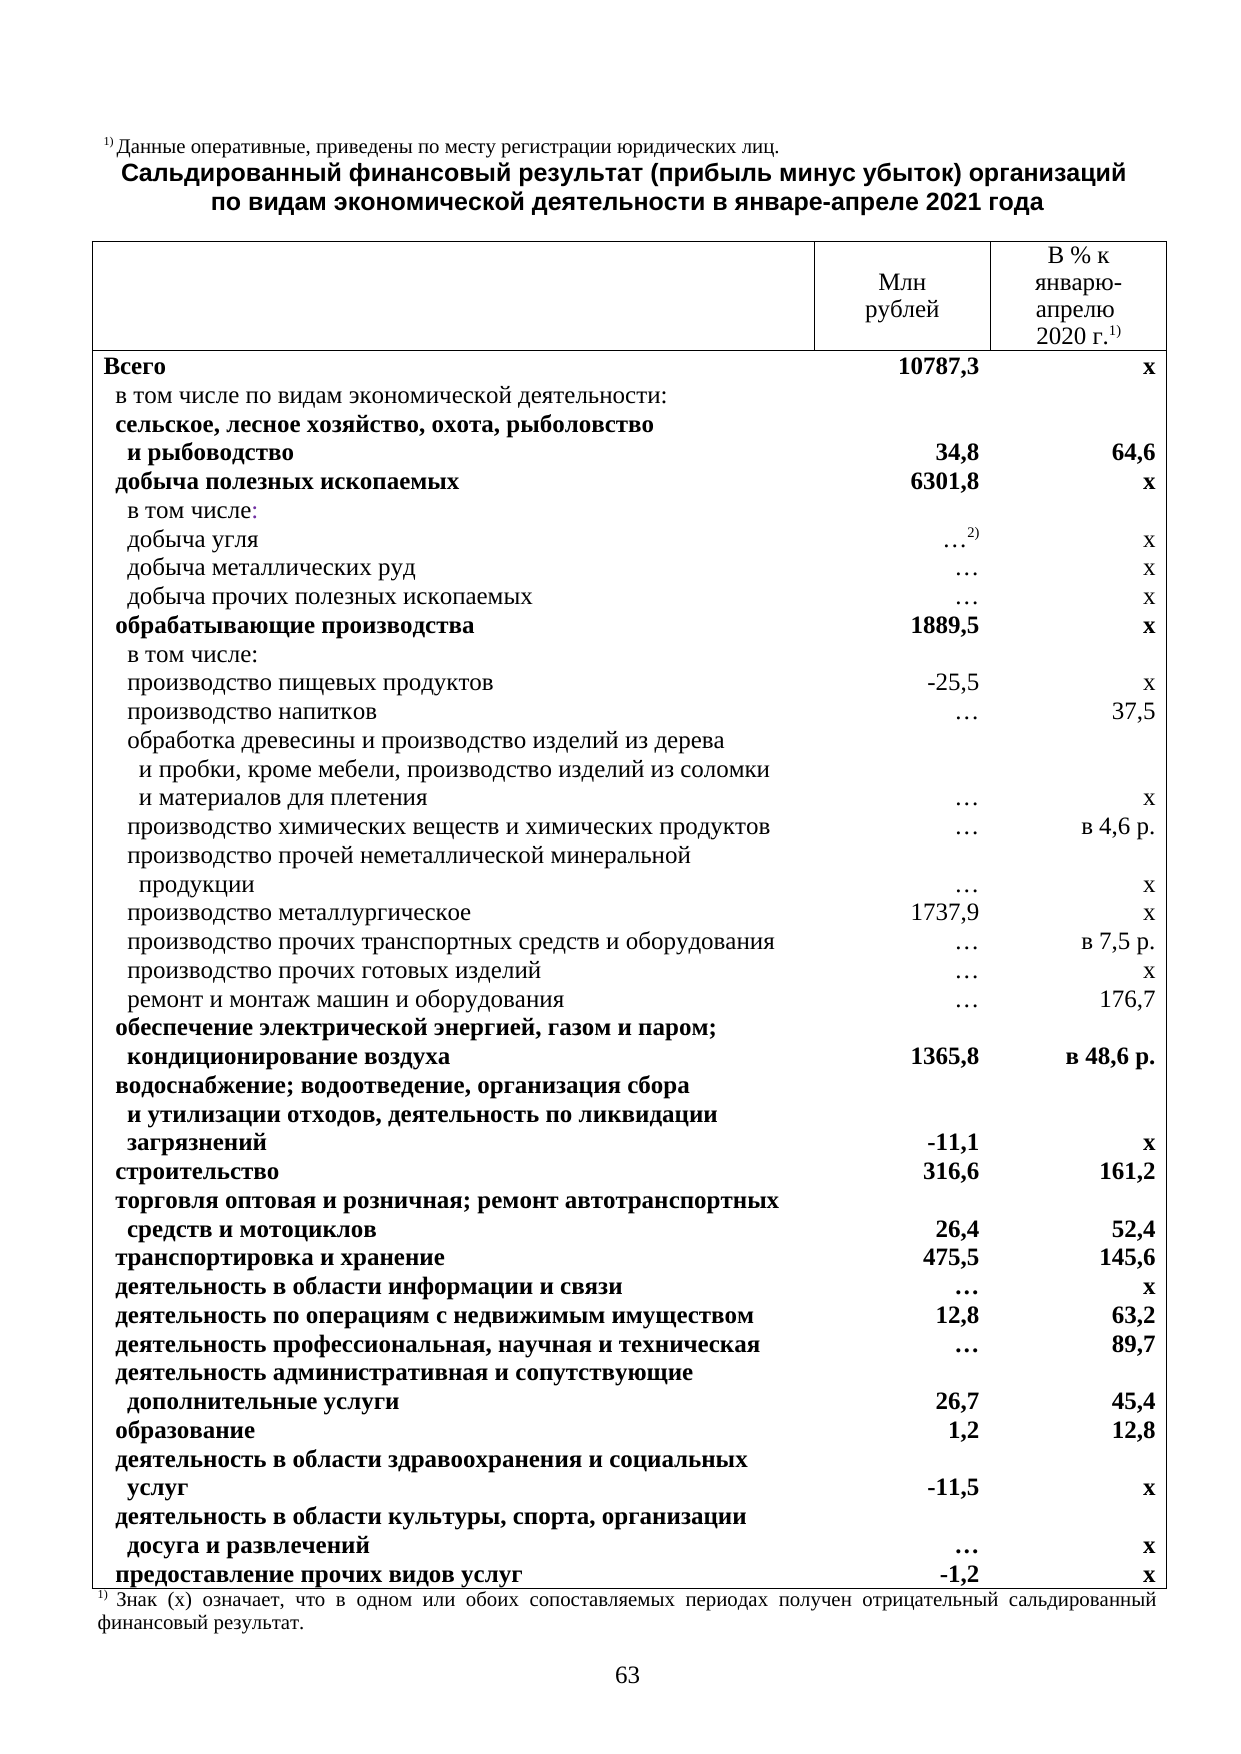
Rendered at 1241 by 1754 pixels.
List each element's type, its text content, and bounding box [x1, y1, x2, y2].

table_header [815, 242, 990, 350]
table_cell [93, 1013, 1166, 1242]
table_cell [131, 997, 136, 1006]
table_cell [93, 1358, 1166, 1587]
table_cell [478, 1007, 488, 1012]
text 1) Данные оперативные, приведены по месту регистрации юридических лиц. [103, 134, 1152, 158]
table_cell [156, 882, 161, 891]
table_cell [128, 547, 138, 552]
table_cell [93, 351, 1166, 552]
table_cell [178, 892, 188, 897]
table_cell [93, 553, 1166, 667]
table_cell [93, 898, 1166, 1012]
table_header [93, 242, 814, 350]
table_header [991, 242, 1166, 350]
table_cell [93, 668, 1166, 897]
text 1) Знак (х) означает, что в одном или обоих сопоставляемых периодах получен отрицательный сальдированный финансовый результат. [97, 1589, 1157, 1634]
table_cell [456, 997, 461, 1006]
text Сальдированный финансовый результат (прибыль минус убыток) организаций по видам экономической деятельности в январе-апреле 2021 года [103, 158, 1152, 216]
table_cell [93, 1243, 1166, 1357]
